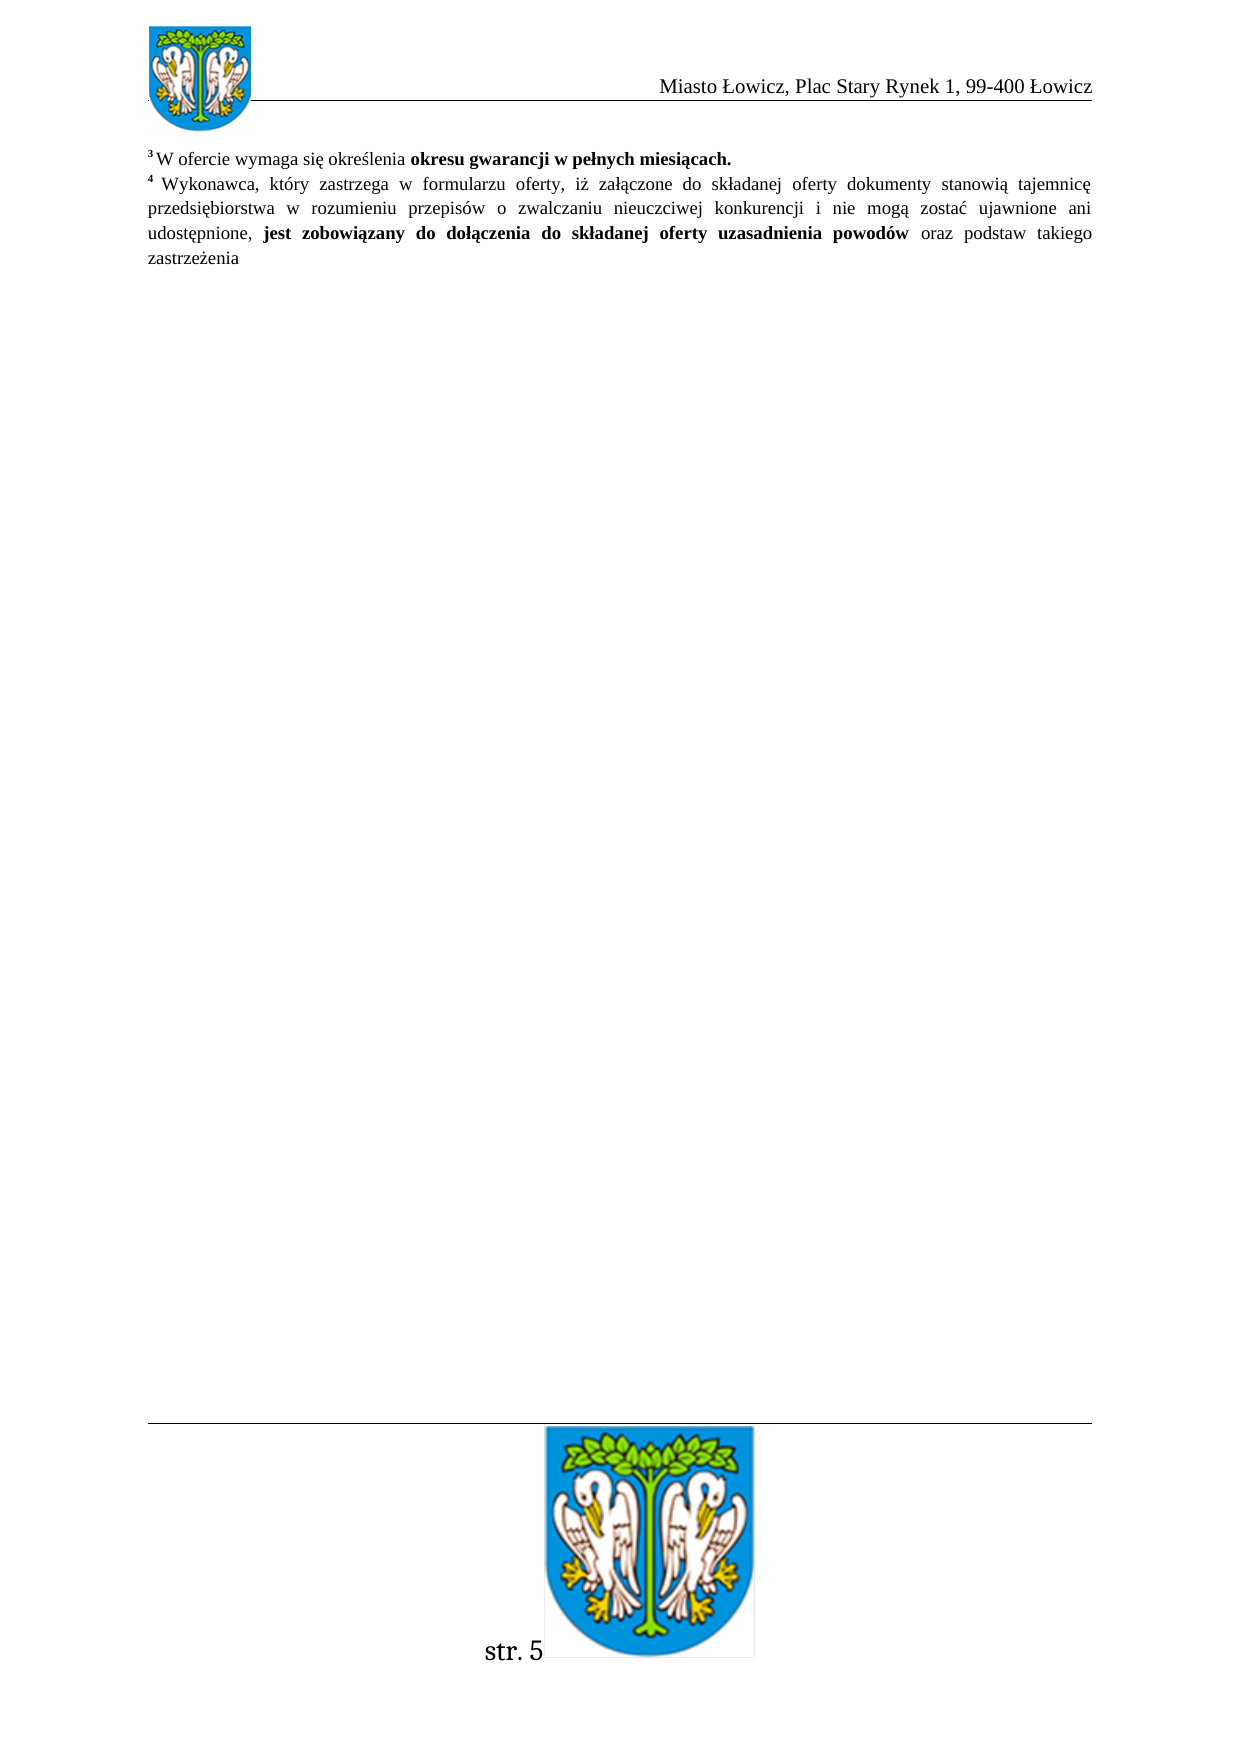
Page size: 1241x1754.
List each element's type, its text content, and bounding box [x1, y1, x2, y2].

picture [147, 26, 251, 130]
picture [206, 93, 251, 130]
subtitle 4 Wykonawca, który zastrzega w formularzu oferty, iż załączone do składanej oferty dokumenty stanowią tajemnicę przedsiębiorstwa w rozumieniu przepisów o zwalczaniu nieuczciwej konkurencji i nie mogą zostać ujawnione ani udostępnione, jest zobowiązany do dołączenia do składanej oferty uzasadnienia powodów oraz podstaw takiego zastrzeżenia [148, 172, 1092, 268]
picture [543, 1426, 756, 1661]
subtitle 3 W ofercie wymaga się określenia okresu gwarancji w pełnych miesiącach. [148, 148, 1092, 169]
